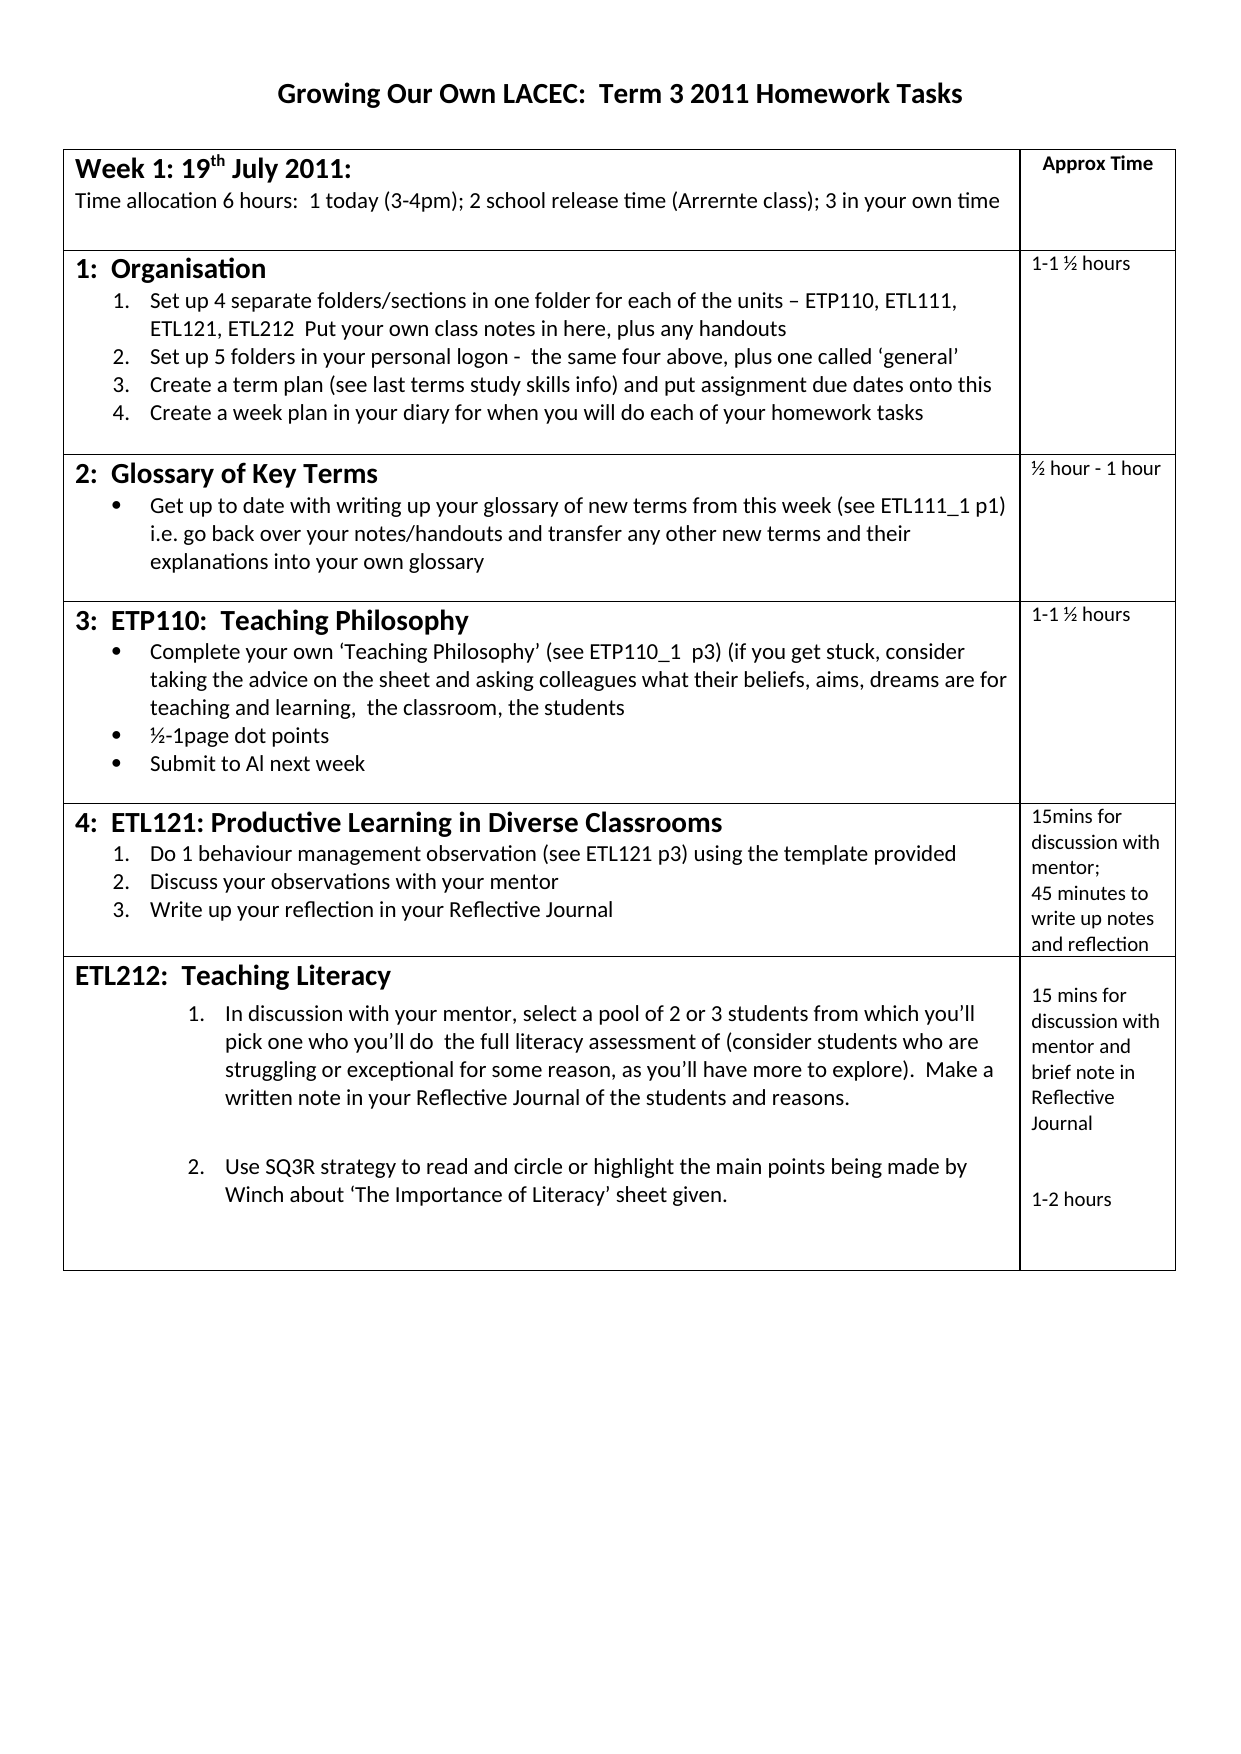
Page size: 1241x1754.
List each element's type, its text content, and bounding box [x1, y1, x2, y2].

table_header Week 1: 19th July 2011: Time allocation 6 hours: 1 today (3-4pm); 2 school release time (Arrernte class); 3 in your own time [64, 150, 1019, 249]
table_cell 1-1 ½ hours [1021, 251, 1175, 454]
table_header Approx Time [1021, 150, 1175, 249]
table_cell 2: Glossary of Key Terms Get up to date with writing up your glossary of new terms from this week (see ETL111_1 p1) i.e. go back over your notes/handouts and transfer any other new terms and their explanations into your own glossary [64, 455, 1019, 601]
table_cell 4: ETL121: Productive Learning in Diverse Classrooms Do 1 behaviour management observation (see ETL121 p3) using the template provided Discuss your observations with your mentor Write up your reflection in your Reflective Journal [64, 804, 1019, 956]
table_cell ETL212: Teaching Literacy In discussion with your mentor, select a pool of 2 or 3 students from which you’ll pick one who you’ll do the full literacy assessment of (consider students who are struggling or exceptional for some reason, as you’ll have more to explore). Make a written note in your Reflective Journal of the students and reasons. Use SQ3R strategy to read and circle or highlight the main points being made by Winch about ‘The Importance of Literacy’ sheet given. [64, 957, 1019, 1270]
table_cell ½ hour - 1 hour [1021, 455, 1175, 601]
table_cell 1-1 ½ hours [1021, 602, 1175, 803]
table_cell 3: ETP110: Teaching Philosophy Complete your own ‘Teaching Philosophy’ (see ETP110_1 p3) (if you get stuck, consider taking the advice on the sheet and asking colleagues what their beliefs, aims, dreams are for teaching and learning, the classroom, the students ½-1page dot points Submit to Al next week [64, 602, 1019, 803]
text Growing Our Own LACEC: Term 3 2011 Homework Tasks [75, 75, 1165, 111]
table_cell 15 mins for discussion with mentor and brief note in Reflective Journal 1-2 hours [1021, 957, 1175, 1270]
table_cell 15mins for discussion with mentor; 45 minutes to write up notes and reflection [1021, 804, 1175, 956]
table_cell 1: Organisation Set up 4 separate folders/sections in one folder for each of the units – ETP110, ETL111, ETL121, ETL212 Put your own class notes in here, plus any handouts Set up 5 folders in your personal logon - the same four above, plus one called ‘general’ Create a term plan (see last terms study skills info) and put assignment due dates onto this Create a week plan in your diary for when you will do each of your homework tasks [64, 251, 1019, 454]
